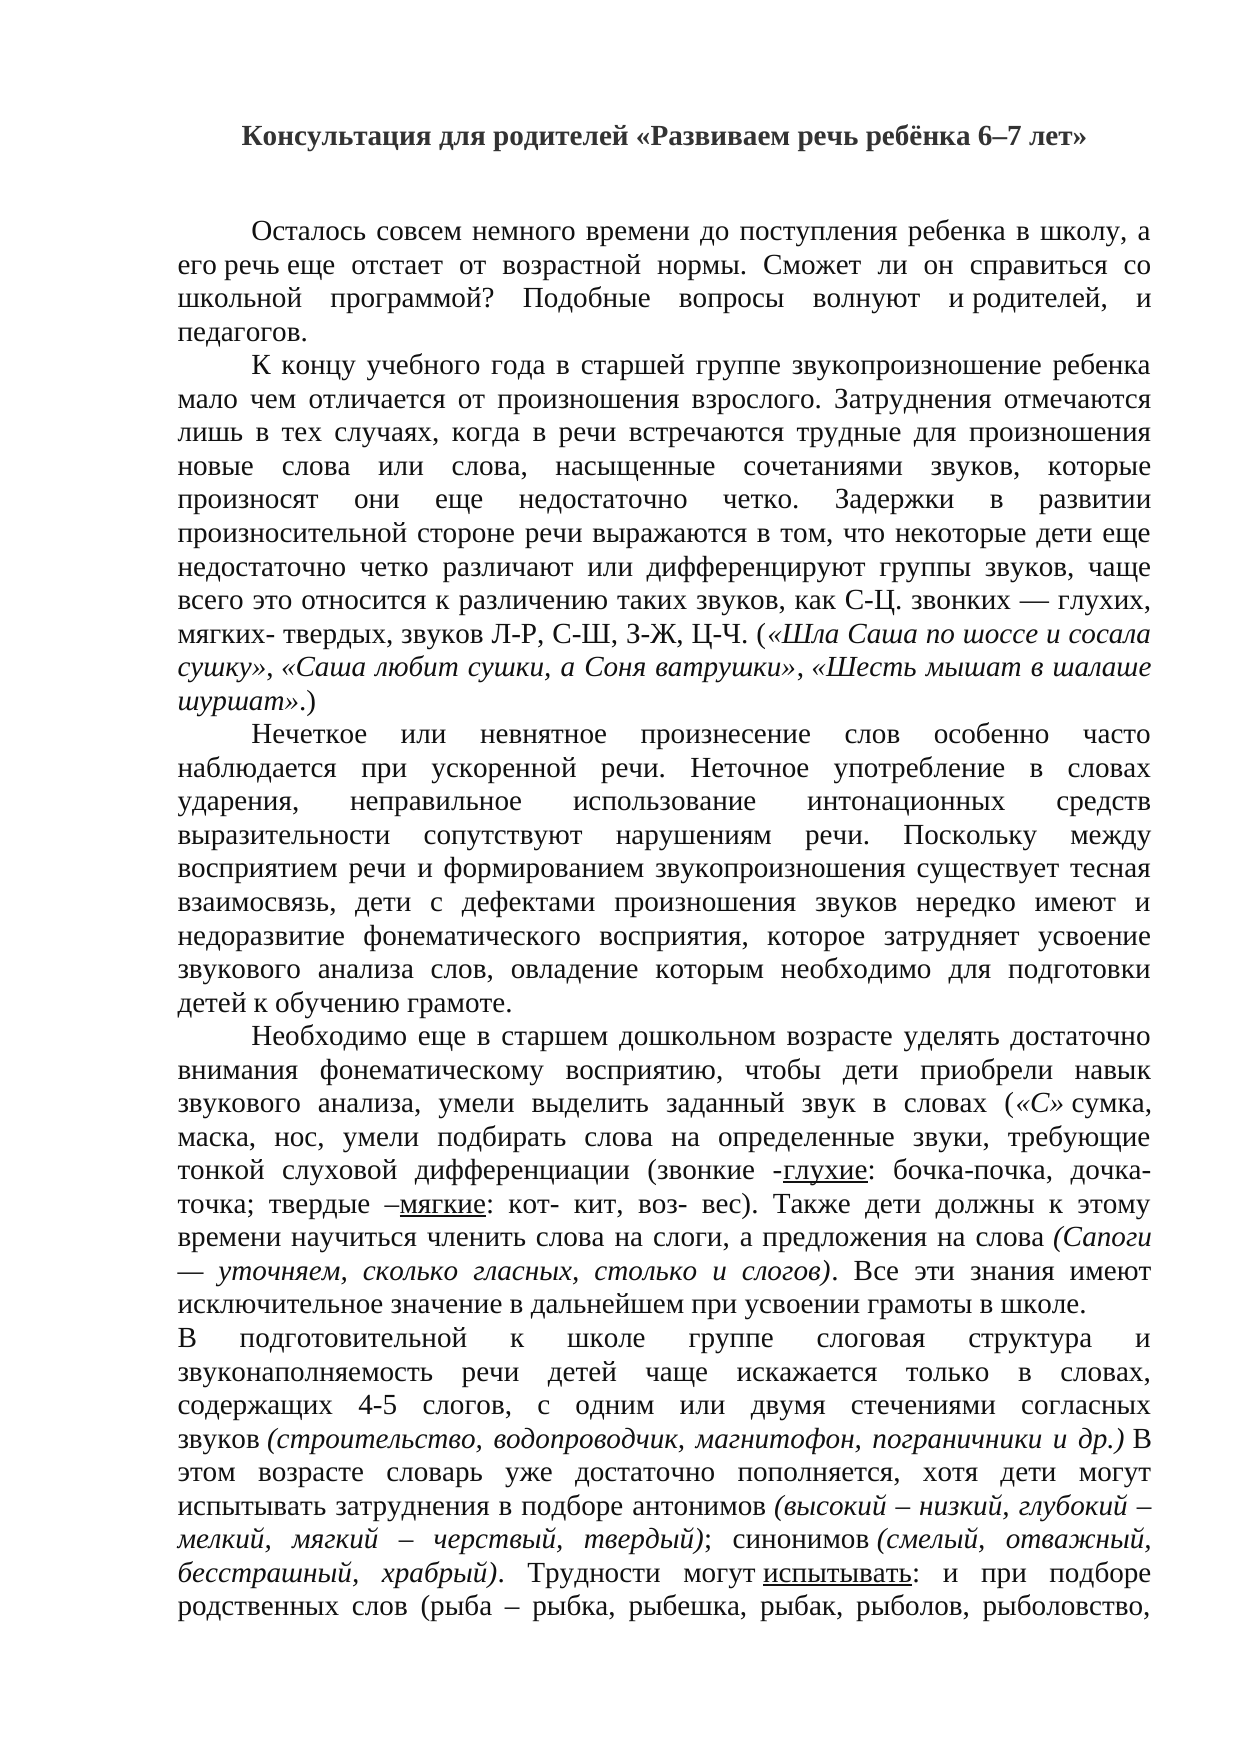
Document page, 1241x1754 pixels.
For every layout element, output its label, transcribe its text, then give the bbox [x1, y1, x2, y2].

text Необходимо еще в старшем дошкольном возрасте уделять достаточно внимания фонематическому восприятию, чтобы дети приобрели навык звукового анализа, умели выделить заданный звук в словах («С» сумка, маска, нос, умели подбирать слова на определенные звуки, требующие тонкой слуховой дифференциации (звонкие -глухие: бочка-почка, дочка-точка; твердые –мягкие: кот- кит, воз- вес). Также дети должны к этому времени научиться членить слова на слоги, а предложения на слова (Сапоги — уточняем, сколько гласных, столько и слогов). Все эти знания имеют исключительное значение в дальнейшем при усвоении грамоты в школе. [177, 1018, 1152, 1320]
text Осталось совсем немного времени до поступления ребенка в школу, а его речь еще отстает от возрастной нормы. Сможет ли он справиться со школьной программой? Подобные вопросы волнуют и родителей, и педагогов. [177, 213, 1152, 347]
text Нечеткое или невнятное произнесение слов особенно часто наблюдается при ускоренной речи. Неточное употребление в словах ударения, неправильное использование интонационных средств выразительности сопутствуют нарушениям речи. Поскольку между восприятием речи и формированием звукопроизношения существует тесная взаимосвязь, дети с дефектами произношения звуков нередко имеют и недоразвитие фонематического восприятия, которое затрудняет усвоение звукового анализа слов, овладение которым необходимо для подготовки детей к обучению грамоте. [177, 716, 1152, 1018]
text К концу учебного года в старшей группе звукопроизношение ребенка мало чем отличается от произношения взрослого. Затруднения отмечаются лишь в тех случаях, когда в речи встречаются трудные для произношения новые слова или слова, насыщенные сочетаниями звуков, которые произносят они еще недостаточно четко. Задержки в развитии произносительной стороне речи выражаются в том, что некоторые дети еще недостаточно четко различают или дифференцируют группы звуков, чаще всего это относится к различению таких звуков, как С-Ц. звонких — глухих, мягких- твердых, звуков Л-Р, С-Ш, З-Ж, Ц-Ч. («Шла Саша по шоссе и сосала сушку», «Саша любит сушки, а Соня ватрушки», «Шесть мышат в шалаше шуршат».) [177, 347, 1152, 716]
text Консультация для родителей «Развиваем речь ребёнка 6–7 лет» [177, 118, 1152, 152]
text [177, 1320, 1152, 1622]
